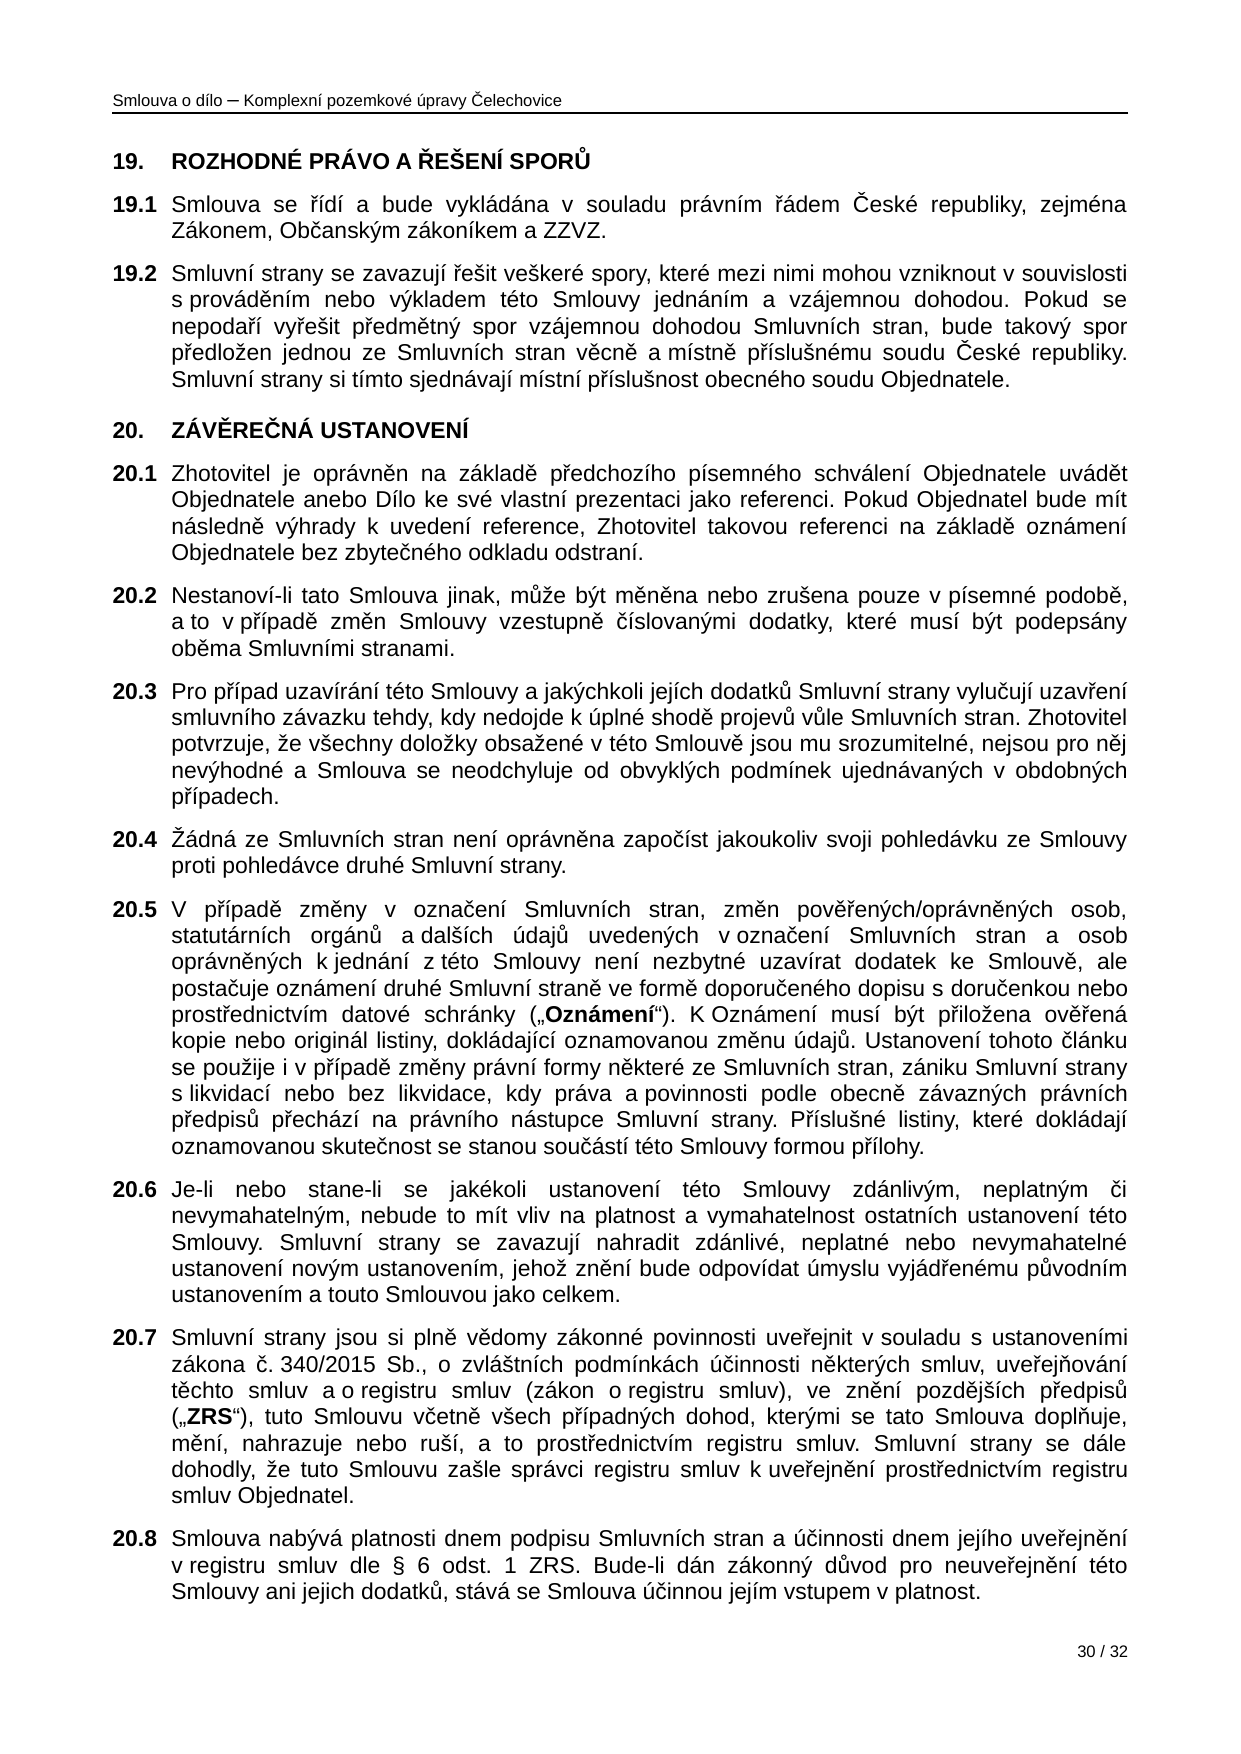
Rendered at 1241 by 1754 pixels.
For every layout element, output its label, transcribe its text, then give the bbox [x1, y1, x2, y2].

text Smluvní strany se zavazují řešit veškeré spory, které mezi nimi mohou vzniknout v souvislosti s prováděním nebo výkladem této Smlouvy jednáním a vzájemnou dohodou. Pokud se nepodaří vyřešit předmětný spor vzájemnou dohodou Smluvních stran, bude takový spor předložen jednou ze Smluvních stran věcně a místně příslušnému soudu České republiky. Smluvní strany si tímto sjednávají místní příslušnost obecného soudu Objednatele. [112, 260, 1128, 392]
text Smlouva nabývá platnosti dnem podpisu Smluvních stran a účinnosti dnem jejího uveřejnění v registru smluv dle § 6 odst. 1 ZRS. Bude-li dán zákonný důvod pro neuveřejnění této Smlouvy ani jejich dodatků, stává se Smlouva účinnou jejím vstupem v platnost. [112, 1525, 1128, 1604]
text Rozhodné právo a řešení sporů [112, 148, 1128, 174]
text Závěrečná ustanovení [112, 417, 1128, 443]
text V případě změny v označení Smluvních stran, změn pověřených/oprávněných osob, statutárních orgánů a dalších údajů uvedených v označení Smluvních stran a osob oprávněných k jednání z této Smlouvy není nezbytné uzavírat dodatek ke Smlouvě, ale postačuje oznámení druhé Smluvní straně ve formě doporučeného dopisu s doručenkou nebo prostřednictvím datové schránky („Oznámení“). K Oznámení musí být přiložena ověřená kopie nebo originál listiny, dokládající oznamovanou změnu údajů. Ustanovení tohoto článku se použije i v případě změny právní formy některé ze Smluvních stran, zániku Smluvní strany s likvidací nebo bez likvidace, kdy práva a povinnosti podle obecně závazných právních předpisů přechází na právního nástupce Smluvní strany. Příslušné listiny, které dokládají oznamovanou skutečnost se stanou součástí této Smlouvy formou přílohy. [112, 896, 1128, 1159]
text Je-li nebo stane-li se jakékoli ustanovení této Smlouvy zdánlivým, neplatným či nevymahatelným, nebude to mít vliv na platnost a vymahatelnost ostatních ustanovení této Smlouvy. Smluvní strany se zavazují nahradit zdánlivé, neplatné nebo nevymahatelné ustanovení novým ustanovením, jehož znění bude odpovídat úmyslu vyjádřenému původním ustanovením a touto Smlouvou jako celkem. [112, 1176, 1128, 1307]
text Smluvní strany jsou si plně vědomy zákonné povinnosti uveřejnit v souladu s ustanoveními zákona č. 340/2015 Sb., o zvláštních podmínkách účinnosti některých smluv, uveřejňování těchto smluv a o registru smluv (zákon o registru smluv), ve znění pozdějších předpisů („ZRS“), tuto Smlouvu včetně všech případných dohod, kterými se tato Smlouva doplňuje, mění, nahrazuje nebo ruší, a to prostřednictvím registru smluv. Smluvní strany se dále dohodly, že tuto Smlouvu zašle správci registru smluv k uveřejnění prostřednictvím registru smluv Objednatel. [112, 1324, 1128, 1509]
text Zhotovitel je oprávněn na základě předchozího písemného schválení Objednatele uvádět Objednatele anebo Dílo ke své vlastní prezentaci jako referenci. Pokud Objednatel bude mít následně výhrady k uvedení reference, Zhotovitel takovou referenci na základě oznámení Objednatele bez zbytečného odkladu odstraní. [112, 460, 1128, 565]
text Pro případ uzavírání této Smlouvy a jakýchkoli jejích dodatků Smluvní strany vylučují uzavření smluvního závazku tehdy, kdy nedojde k úplné shodě projevů vůle Smluvních stran. Zhotovitel potvrzuje, že všechny doložky obsažené v této Smlouvě jsou mu srozumitelné, nejsou pro něj nevýhodné a Smlouva se neodchyluje od obvyklých podmínek ujednávaných v obdobných případech. [112, 678, 1128, 809]
text Žádná ze Smluvních stran není oprávněna započíst jakoukoliv svoji pohledávku ze Smlouvy proti pohledávce druhé Smluvní strany. [112, 826, 1128, 879]
text Smlouva se řídí a bude vykládána v souladu právním řádem České republiky, zejména Zákonem, Občanským zákoníkem a ZZVZ. [112, 191, 1128, 243]
text Nestanoví-li tato Smlouva jinak, může být měněna nebo zrušena pouze v písemné podobě, a to v případě změn Smlouvy vzestupně číslovanými dodatky, které musí být podepsány oběma Smluvními stranami. [112, 582, 1128, 661]
